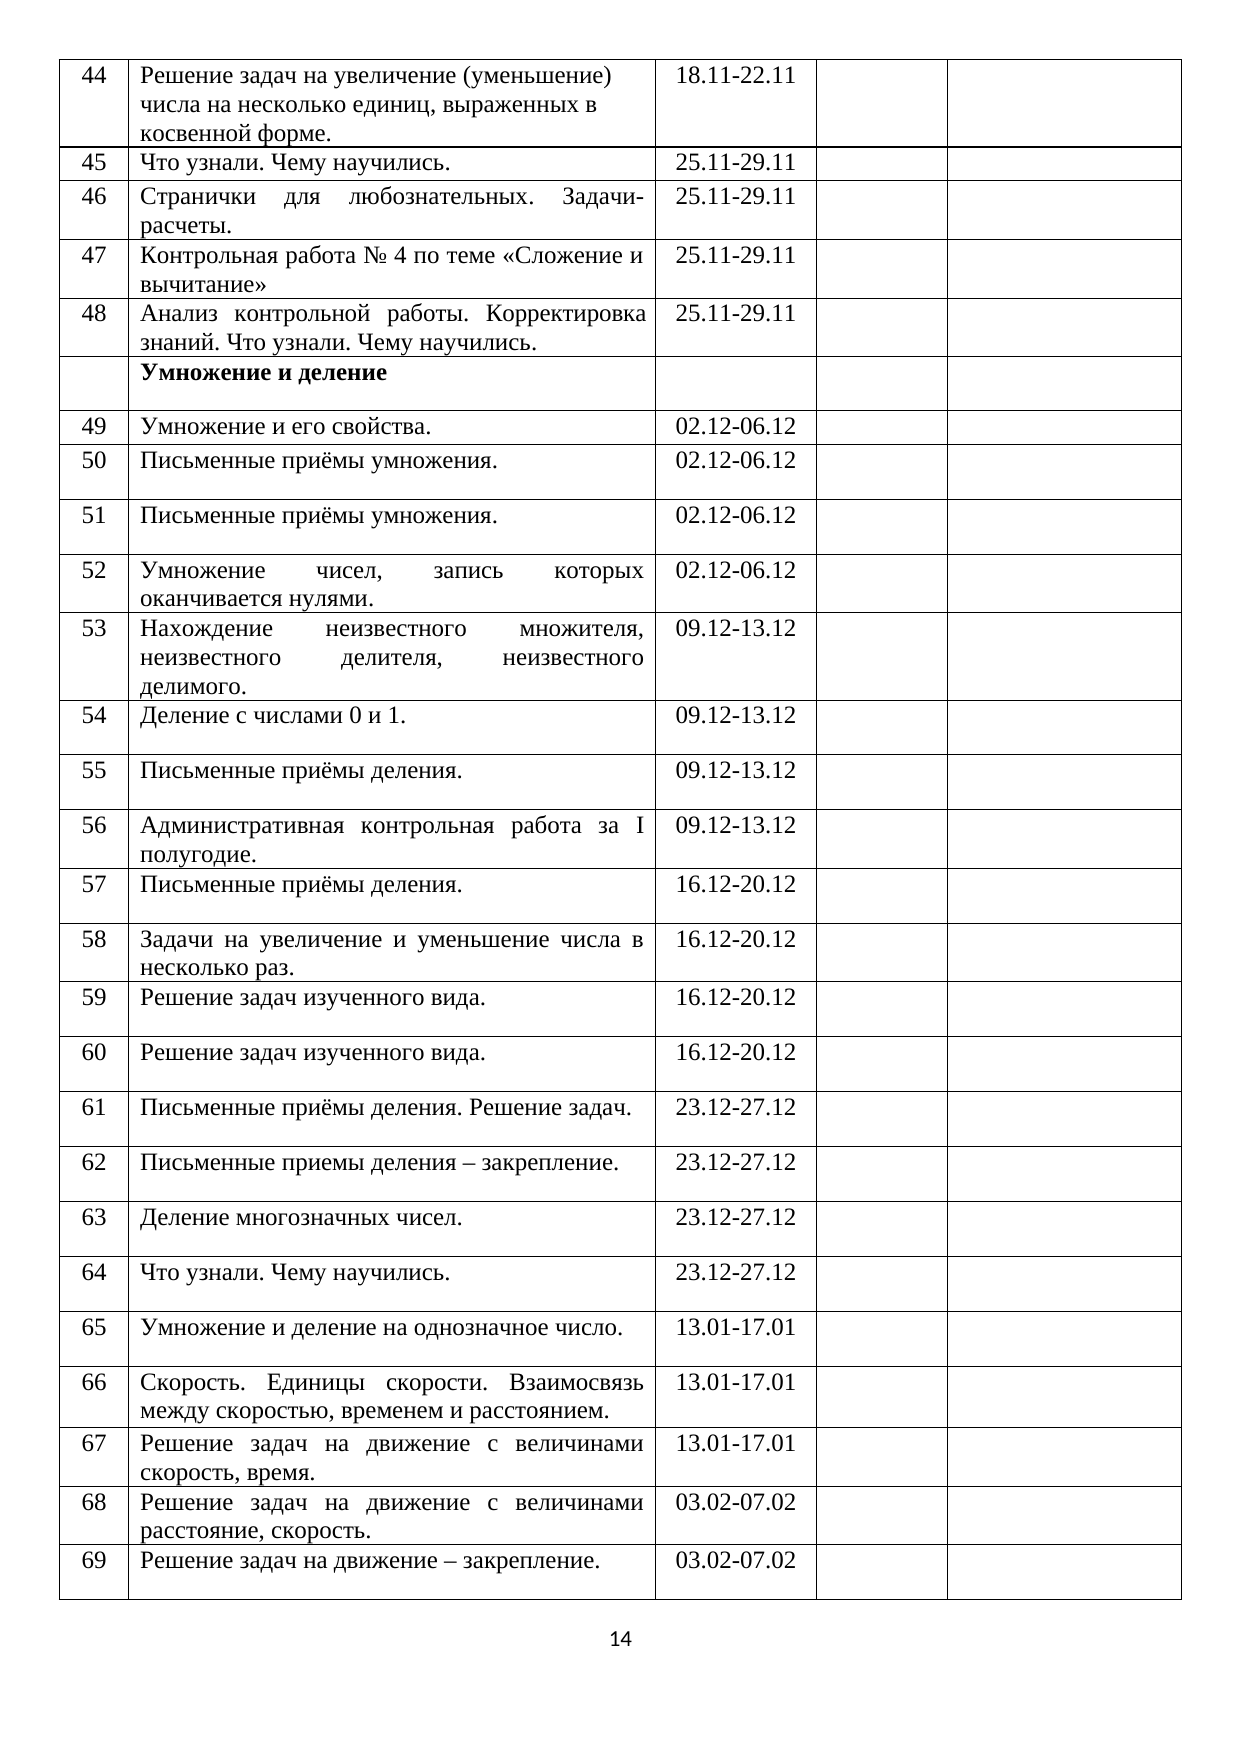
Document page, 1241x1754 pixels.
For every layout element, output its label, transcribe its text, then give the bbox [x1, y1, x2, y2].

table_cell [948, 299, 1181, 356]
table_cell [817, 1202, 947, 1256]
table_cell [817, 1428, 947, 1486]
table_cell 03.02-07.02 [656, 1545, 816, 1599]
table_cell [948, 1147, 1181, 1201]
table_cell 67 [60, 1428, 128, 1486]
table_cell Скорость. Единицы скорости. Взаимосвязь между скоростью, временем и расстоянием. [129, 1367, 655, 1427]
table_cell [817, 411, 947, 444]
table_cell [948, 1545, 1181, 1599]
table_cell [948, 1037, 1181, 1091]
table_cell 09.12-13.12 [656, 755, 816, 809]
table_cell Письменные приёмы умножения. [129, 500, 655, 554]
table_cell [948, 982, 1181, 1036]
table_cell [948, 500, 1181, 554]
table_cell [948, 1202, 1181, 1256]
table_cell Умножение и деление [129, 357, 655, 410]
table_cell [817, 1487, 947, 1544]
table_cell [948, 60, 1181, 146]
table_cell [948, 701, 1181, 754]
table_cell [817, 755, 947, 809]
table_cell [817, 810, 947, 868]
table_cell Нахождение неизвестного множителя, неизвестного делителя, неизвестного делимого. [129, 613, 655, 699]
table_cell [948, 148, 1181, 180]
table_cell 65 [60, 1312, 128, 1366]
table_cell 54 [60, 701, 128, 754]
table_cell 56 [60, 810, 128, 868]
table_cell [817, 1037, 947, 1091]
table_cell 51 [60, 500, 128, 554]
table_cell [817, 1312, 947, 1366]
table_cell 57 [60, 869, 128, 923]
table_cell [948, 445, 1181, 499]
table_cell 53 [60, 613, 128, 699]
table_cell [817, 701, 947, 754]
table_cell Решение задач на движение с величинами скорость, время. [129, 1428, 655, 1486]
table_cell Административная контрольная работа за I полугодие. [129, 810, 655, 868]
table_cell [948, 1367, 1181, 1427]
table_cell Решение задач на движение – закрепление. [129, 1545, 655, 1599]
table_cell 23.12-27.12 [656, 1147, 816, 1201]
table_cell 48 [60, 299, 128, 356]
table_cell [948, 1257, 1181, 1311]
table_cell [817, 357, 947, 410]
table_cell [817, 1257, 947, 1311]
table_cell 47 [60, 240, 128, 297]
table_cell 23.12-27.12 [656, 1092, 816, 1146]
table_cell 58 [60, 924, 128, 981]
table_cell 25.11-29.11 [656, 299, 816, 356]
table_cell 13.01-17.01 [656, 1312, 816, 1366]
table_cell 09.12-13.12 [656, 701, 816, 754]
table_cell [817, 60, 947, 146]
table_cell [817, 982, 947, 1036]
table_cell [948, 613, 1181, 699]
table_cell [817, 1367, 947, 1427]
table_cell [948, 411, 1181, 444]
table_cell Умножение чисел, запись которых оканчивается нулями. [129, 555, 655, 612]
table_cell 59 [60, 982, 128, 1036]
table_cell 63 [60, 1202, 128, 1256]
table_cell 23.12-27.12 [656, 1257, 816, 1311]
table_cell 68 [60, 1487, 128, 1544]
table_cell Деление с числами 0 и 1. [129, 701, 655, 754]
table_cell 09.12-13.12 [656, 613, 816, 699]
table_cell Письменные приёмы деления. [129, 755, 655, 809]
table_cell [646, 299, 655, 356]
table_cell [948, 755, 1181, 809]
table_cell 69 [60, 1545, 128, 1599]
table_cell 16.12-20.12 [656, 982, 816, 1036]
table_cell [948, 1487, 1181, 1544]
table_cell 25.11-29.11 [656, 181, 816, 239]
table_cell Умножение и деление на однозначное число. [129, 1312, 655, 1366]
table_cell 16.12-20.12 [656, 869, 816, 923]
table_cell 50 [60, 445, 128, 499]
table_cell [948, 357, 1181, 410]
table_cell [817, 1147, 947, 1201]
table_cell [948, 240, 1181, 297]
table_cell 52 [60, 555, 128, 612]
table_cell [817, 869, 947, 923]
table_cell [817, 181, 947, 239]
table_cell [60, 357, 128, 410]
table_cell [817, 613, 947, 699]
table_cell 13.01-17.01 [656, 1428, 816, 1486]
table_cell 02.12-06.12 [656, 500, 816, 554]
table_cell Что узнали. Чему научились. [129, 1257, 655, 1311]
table_cell [817, 1092, 947, 1146]
table_cell [817, 555, 947, 612]
table_cell Контрольная работа № 4 по теме «Сложение и вычитание» [129, 240, 655, 297]
table_cell 18.11-22.11 [656, 60, 816, 146]
table_cell 25.11-29.11 [656, 240, 816, 297]
table_cell [948, 810, 1181, 868]
table_cell Письменные приёмы умножения. [129, 445, 655, 499]
table_cell [948, 1428, 1181, 1486]
table_cell 02.12-06.12 [656, 411, 816, 444]
table_cell 09.12-13.12 [656, 810, 816, 868]
table_cell 03.02-07.02 [656, 1487, 816, 1544]
table_cell [948, 1312, 1181, 1366]
table_cell 49 [60, 411, 128, 444]
table_cell 02.12-06.12 [656, 555, 816, 612]
table_cell Письменные приёмы деления. Решение задач. [129, 1092, 655, 1146]
table_cell 16.12-20.12 [656, 1037, 816, 1091]
table_cell 60 [60, 1037, 128, 1091]
table_cell [948, 1092, 1181, 1146]
table_cell [948, 555, 1181, 612]
table_cell [817, 924, 947, 981]
table_cell [817, 299, 947, 356]
table_cell [817, 1545, 947, 1599]
table_cell Что узнали. Чему научились. [129, 148, 655, 180]
table_cell [948, 869, 1181, 923]
table_cell 62 [60, 1147, 128, 1201]
table_cell [817, 500, 947, 554]
table_cell [817, 240, 947, 297]
table_cell [948, 924, 1181, 981]
table_cell [948, 181, 1181, 239]
table_cell 61 [60, 1092, 128, 1146]
table_cell 23.12-27.12 [656, 1202, 816, 1256]
table_cell 02.12-06.12 [656, 445, 816, 499]
table_cell Письменные приемы деления – закрепление. [129, 1147, 655, 1201]
table_cell Решение задач изученного вида. [129, 1037, 655, 1091]
table_cell Умножение и его свойства. [129, 411, 655, 444]
table_cell 66 [60, 1367, 128, 1427]
table_cell Письменные приёмы деления. [129, 869, 655, 923]
table_cell Странички для любознательных. Задачи-расчеты. [129, 181, 655, 239]
table_cell Деление многозначных чисел. [129, 1202, 655, 1256]
table_cell Решение задач на движение с величинами расстояние, скорость. [129, 1487, 655, 1544]
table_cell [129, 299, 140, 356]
table_cell 13.01-17.01 [656, 1367, 816, 1427]
table_cell 55 [60, 755, 128, 809]
table_cell 46 [60, 181, 128, 239]
table_cell 64 [60, 1257, 128, 1311]
table_cell Задачи на увеличение и уменьшение числа в несколько раз. [129, 924, 655, 981]
table_cell 25.11-29.11 [656, 148, 816, 180]
table_cell [817, 148, 947, 180]
table_cell [656, 357, 816, 410]
table_cell 16.12-20.12 [656, 924, 816, 981]
table_cell 44 [60, 60, 128, 146]
table_cell 45 [60, 148, 128, 180]
table_cell Решение задач на увеличение (уменьшение) числа на несколько единиц, выраженных в косвенной форме. [129, 60, 655, 146]
table_cell [817, 445, 947, 499]
table_cell Решение задач изученного вида. [129, 982, 655, 1036]
